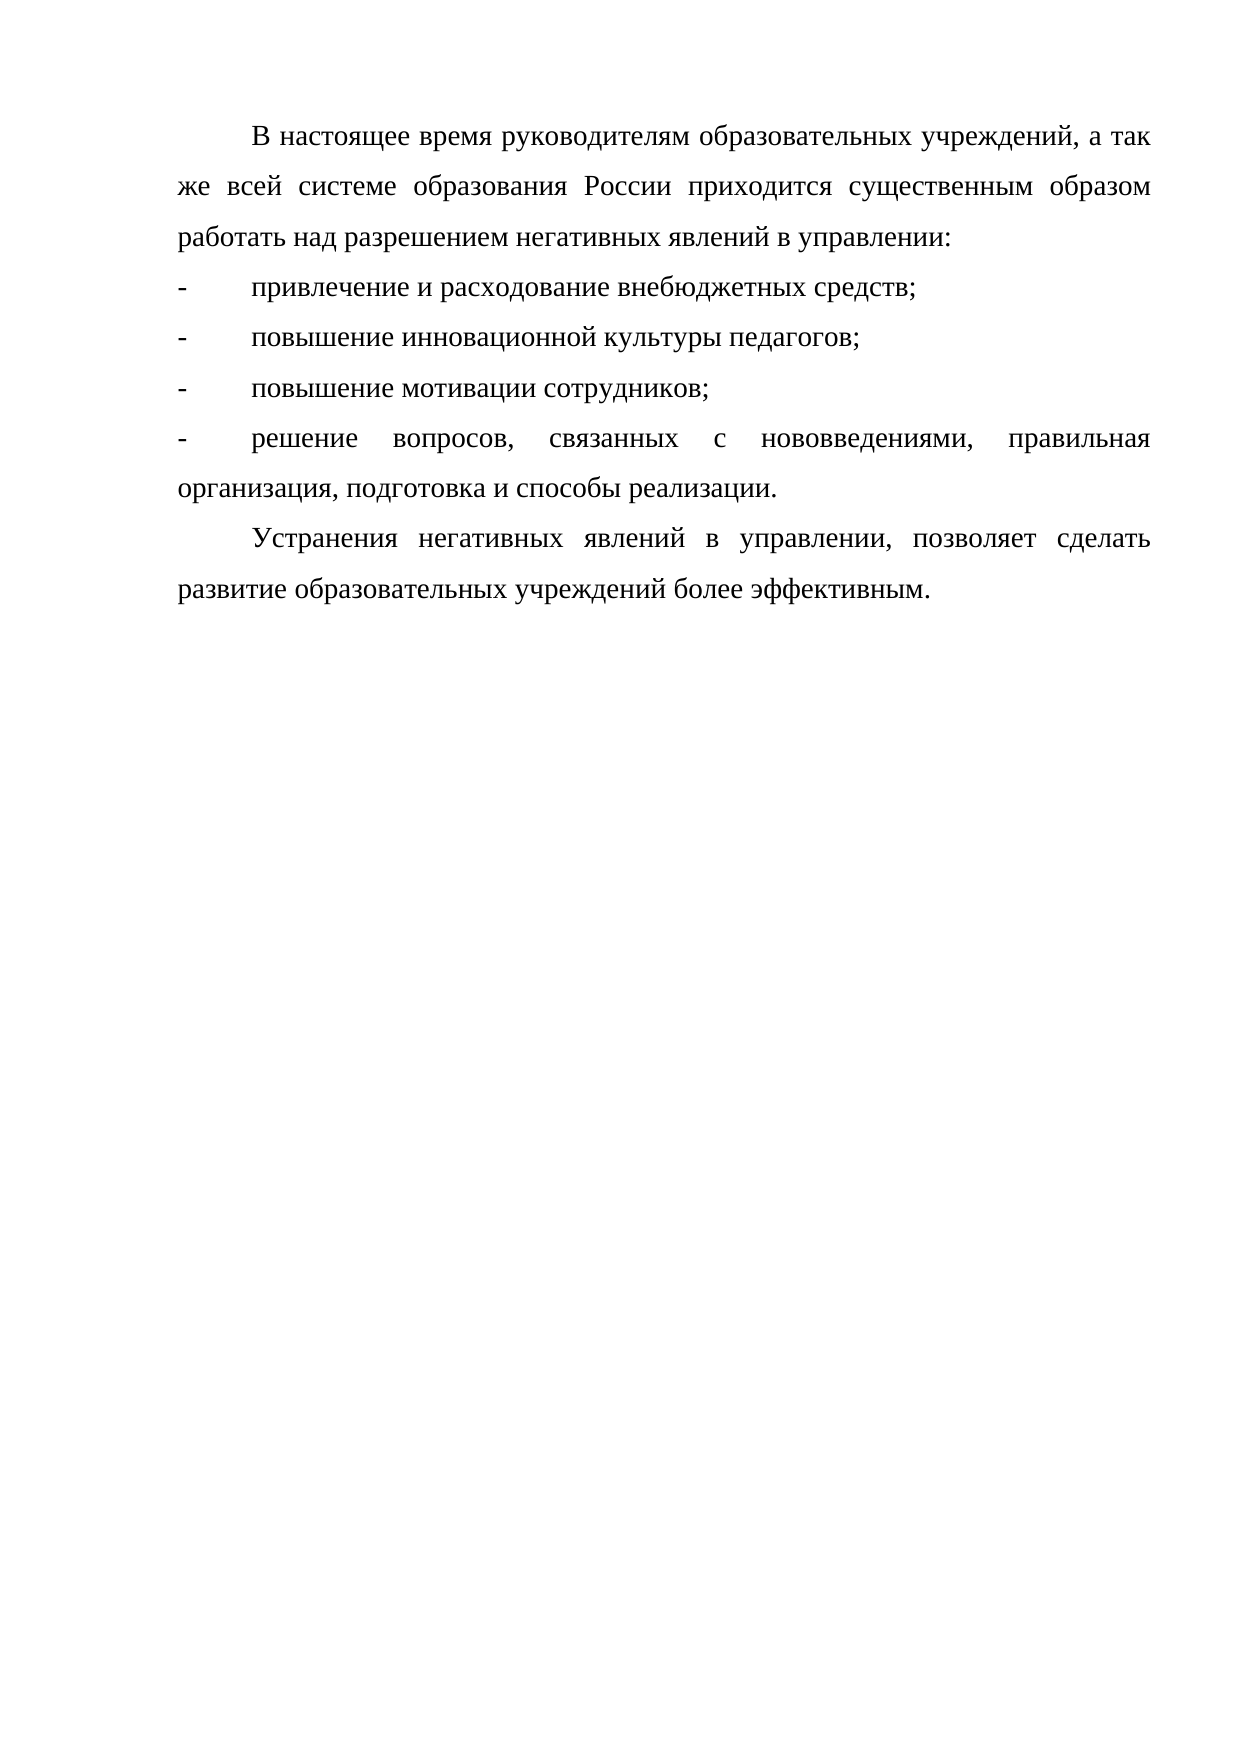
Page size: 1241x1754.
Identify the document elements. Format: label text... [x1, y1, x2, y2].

text В настоящее время руководителям образовательных учреждений, а так же всей системе образования России приходится существенным образом работать над разрешением негативных явлений в управлении: [177, 118, 1152, 252]
text Устранения негативных явлений в управлении, позволяет сделать развитие образовательных учреждений более эффективным. [177, 521, 1152, 604]
list повышение инновационной культуры педагогов; [177, 319, 1152, 353]
list решение вопросов, связанных с нововведениями, правильная организация, подготовка и способы реализации. [177, 420, 1152, 504]
list повышение мотивации сотрудников; [177, 370, 1152, 403]
list привлечение и расходование внебюджетных средств; [177, 269, 1152, 303]
